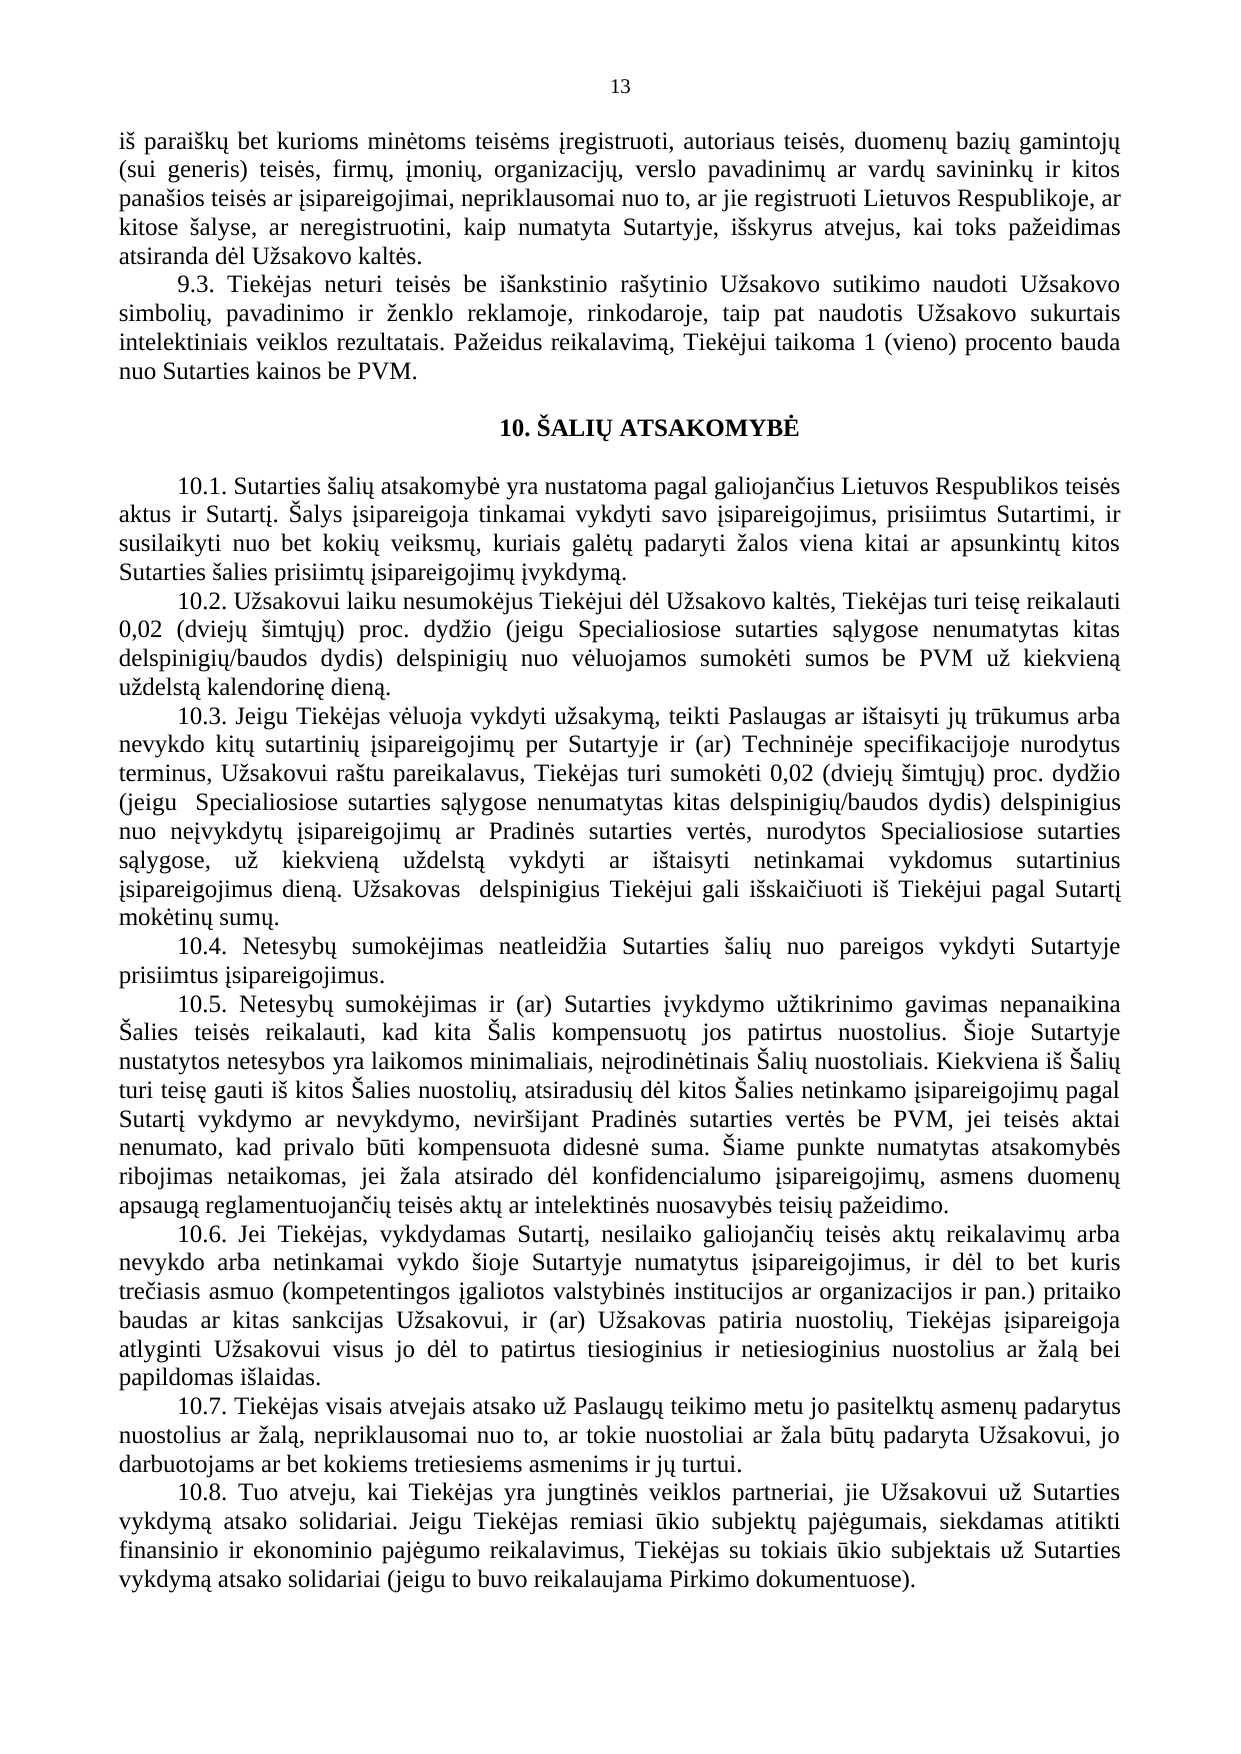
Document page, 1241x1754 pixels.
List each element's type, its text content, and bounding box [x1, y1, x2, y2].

text 10.3. Jeigu Tiekėjas vėluoja vykdyti užsakymą, teikti Paslaugas ar ištaisyti jų trūkumus arba nevykdo kitų sutartinių įsipareigojimų per Sutartyje ir (ar) Techninėje specifikacijoje nurodytus terminus, Užsakovui raštu pareikalavus, Tiekėjas turi sumokėti 0,02 (dviejų šimtųjų) proc. dydžio (jeigu Specialiosiose sutarties sąlygose nenumatytas kitas delspinigių/baudos dydis) delspinigius nuo neįvykdytų įsipareigojimų ar Pradinės sutarties vertės, nurodytos Specialiosiose sutarties sąlygose, už kiekvieną uždelstą vykdyti ar ištaisyti netinkamai vykdomus sutartinius įsipareigojimus dieną. Užsakovas delspinigius Tiekėjui gali išskaičiuoti iš Tiekėjui pagal Sutartį mokėtinų sumų. [118, 701, 1122, 931]
text 10.5. Netesybų sumokėjimas ir (ar) Sutarties įvykdymo užtikrinimo gavimas nepanaikina Šalies teisės reikalauti, kad kita Šalis kompensuotų jos patirtus nuostolius. Šioje Sutartyje nustatytos netesybos yra laikomos minimaliais, neįrodinėtinais Šalių nuostoliais. Kiekviena iš Šalių turi teisę gauti iš kitos Šalies nuostolių, atsiradusių dėl kitos Šalies netinkamo įsipareigojimų pagal Sutartį vykdymo ar nevykdymo, neviršijant Pradinės sutarties vertės be PVM, jei teisės aktai nenumato, kad privalo būti kompensuota didesnė suma. Šiame punkte numatytas atsakomybės ribojimas netaikomas, jei žala atsirado dėl konfidencialumo įsipareigojimų, asmens duomenų apsaugą reglamentuojančių teisės aktų ar intelektinės nuosavybės teisių pažeidimo. [118, 989, 1122, 1219]
text 10.8. Tuo atveju, kai Tiekėjas yra jungtinės veiklos partneriai, jie Užsakovui už Sutarties vykdymą atsako solidariai. Jeigu Tiekėjas remiasi ūkio subjektų pajėgumais, siekdamas atitikti finansinio ir ekonominio pajėgumo reikalavimus, Tiekėjas su tokiais ūkio subjektais už Sutarties vykdymą atsako solidariai (jeigu to buvo reikalaujama Pirkimo dokumentuose). [118, 1477, 1122, 1593]
text 10.7. Tiekėjas visais atvejais atsako už Paslaugų teikimo metu jo pasitelktų asmenų padarytus nuostolius ar žalą, nepriklausomai nuo to, ar tokie nuostoliai ar žala būtų padaryta Užsakovui, jo darbuotojams ar bet kokiems tretiesiems asmenims ir jų turtui. [118, 1391, 1122, 1477]
text 10. ŠALIŲ ATSAKOMYBĖ [118, 413, 1122, 442]
text 10.2. Užsakovui laiku nesumokėjus Tiekėjui dėl Užsakovo kaltės, Tiekėjas turi teisę reikalauti 0,02 (dviejų šimtųjų) proc. dydžio (jeigu Specialiosiose sutarties sąlygose nenumatytas kitas delspinigių/baudos dydis) delspinigių nuo vėluojamos sumokėti sumos be PVM už kiekvieną uždelstą kalendorinę dieną. [118, 586, 1122, 701]
text 9.3. Tiekėjas neturi teisės be išankstinio rašytinio Užsakovo sutikimo naudoti Užsakovo simbolių, pavadinimo ir ženklo reklamoje, rinkodaroje, taip pat naudotis Užsakovo sukurtais intelektiniais veiklos rezultatais. Pažeidus reikalavimą, Tiekėjui taikoma 1 (vieno) procento bauda nuo Sutarties kainos be PVM. [118, 269, 1122, 384]
text 10.1. Sutarties šalių atsakomybė yra nustatoma pagal galiojančius Lietuvos Respublikos teisės aktus ir Sutartį. Šalys įsipareigoja tinkamai vykdyti savo įsipareigojimus, prisiimtus Sutartimi, ir susilaikyti nuo bet kokių veiksmų, kuriais galėtų padaryti žalos viena kitai ar apsunkintų kitos Sutarties šalies prisiimtų įsipareigojimų įvykdymą. [118, 471, 1122, 586]
text 10.6. Jei Tiekėjas, vykdydamas Sutartį, nesilaiko galiojančių teisės aktų reikalavimų arba nevykdo arba netinkamai vykdo šioje Sutartyje numatytus įsipareigojimus, ir dėl to bet kuris trečiasis asmuo (kompetentingos įgaliotos valstybinės institucijos ar organizacijos ir pan.) pritaiko baudas ar kitas sankcijas Užsakovui, ir (ar) Užsakovas patiria nuostolių, Tiekėjas įsipareigoja atlyginti Užsakovui visus jo dėl to patirtus tiesioginius ir netiesioginius nuostolius ar žalą bei papildomas išlaidas. [118, 1219, 1122, 1391]
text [118, 126, 1122, 269]
text 10.4. Netesybų sumokėjimas neatleidžia Sutarties šalių nuo pareigos vykdyti Sutartyje prisiimtus įsipareigojimus. [118, 931, 1122, 989]
